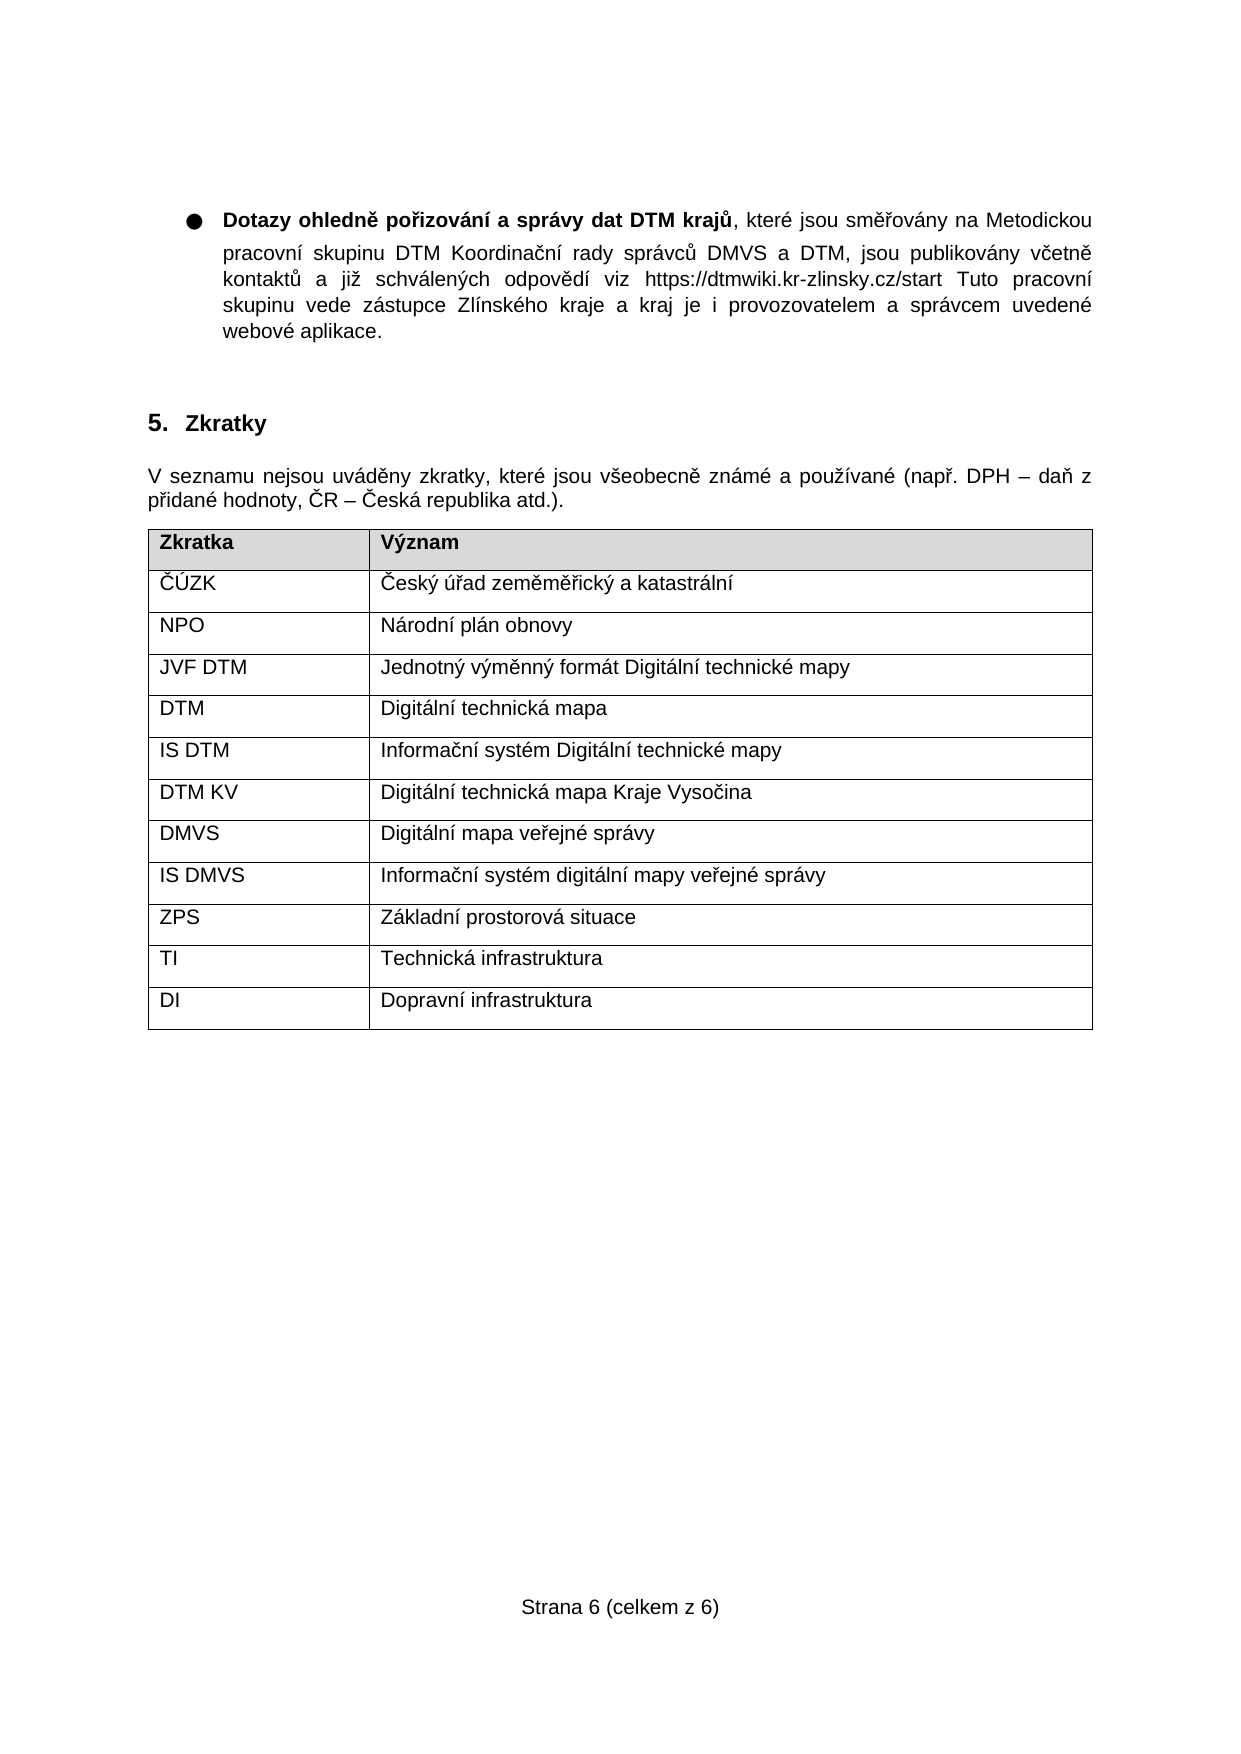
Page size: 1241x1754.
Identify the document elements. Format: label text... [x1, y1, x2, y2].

table_cell DTM [149, 696, 369, 737]
table_cell Národní plán obnovy [370, 613, 1092, 653]
table_cell Technická infrastruktura [370, 946, 1092, 987]
table_cell ZPS [149, 905, 369, 945]
table_cell Základní prostorová situace [370, 905, 1092, 945]
table_cell Digitální technická mapa [370, 696, 1092, 737]
table_cell Digitální technická mapa Kraje Vysočina [370, 780, 1092, 820]
table_cell Jednotný výměnný formát Digitální technické mapy [370, 655, 1092, 695]
table_cell Informační systém Digitální technické mapy [370, 738, 1092, 778]
table_cell NPO [149, 613, 369, 653]
subtitle Zkratky [148, 408, 1093, 437]
table_cell ČÚZK [149, 571, 369, 612]
table_header Význam [370, 530, 1092, 570]
table_cell Digitální mapa veřejné správy [370, 821, 1092, 862]
table_cell Český úřad zeměměřický a katastrální [370, 571, 1092, 612]
table_cell DMVS [149, 821, 369, 862]
table_header Zkratka [149, 530, 369, 570]
text V seznamu nejsou uváděny zkratky, které jsou všeobecně známé a používané (např. DPH – daň z přidané hodnoty, ČR – Česká republika atd.). [148, 464, 1093, 512]
table_cell IS DTM [149, 738, 369, 778]
table_cell DI [149, 988, 369, 1028]
table_cell TI [149, 946, 369, 987]
list Dotazy ohledně pořizování a správy dat DTM krajů, které jsou směřovány na Metodickou pracovní skupinu DTM Koordinační rady správců DMVS a DTM, jsou publikovány včetně kontaktů a již schválených odpovědí viz https://dtmwiki.kr-zlinsky.cz/start Tuto pracovní skupinu vede zástupce Zlínského kraje a kraj je i provozovatelem a správcem uvedené webové aplikace. [185, 197, 1093, 343]
table_cell Dopravní infrastruktura [370, 988, 1092, 1028]
table_cell Informační systém digitální mapy veřejné správy [370, 863, 1092, 903]
table_cell IS DMVS [149, 863, 369, 903]
table_cell JVF DTM [149, 655, 369, 695]
table_cell DTM KV [149, 780, 369, 820]
